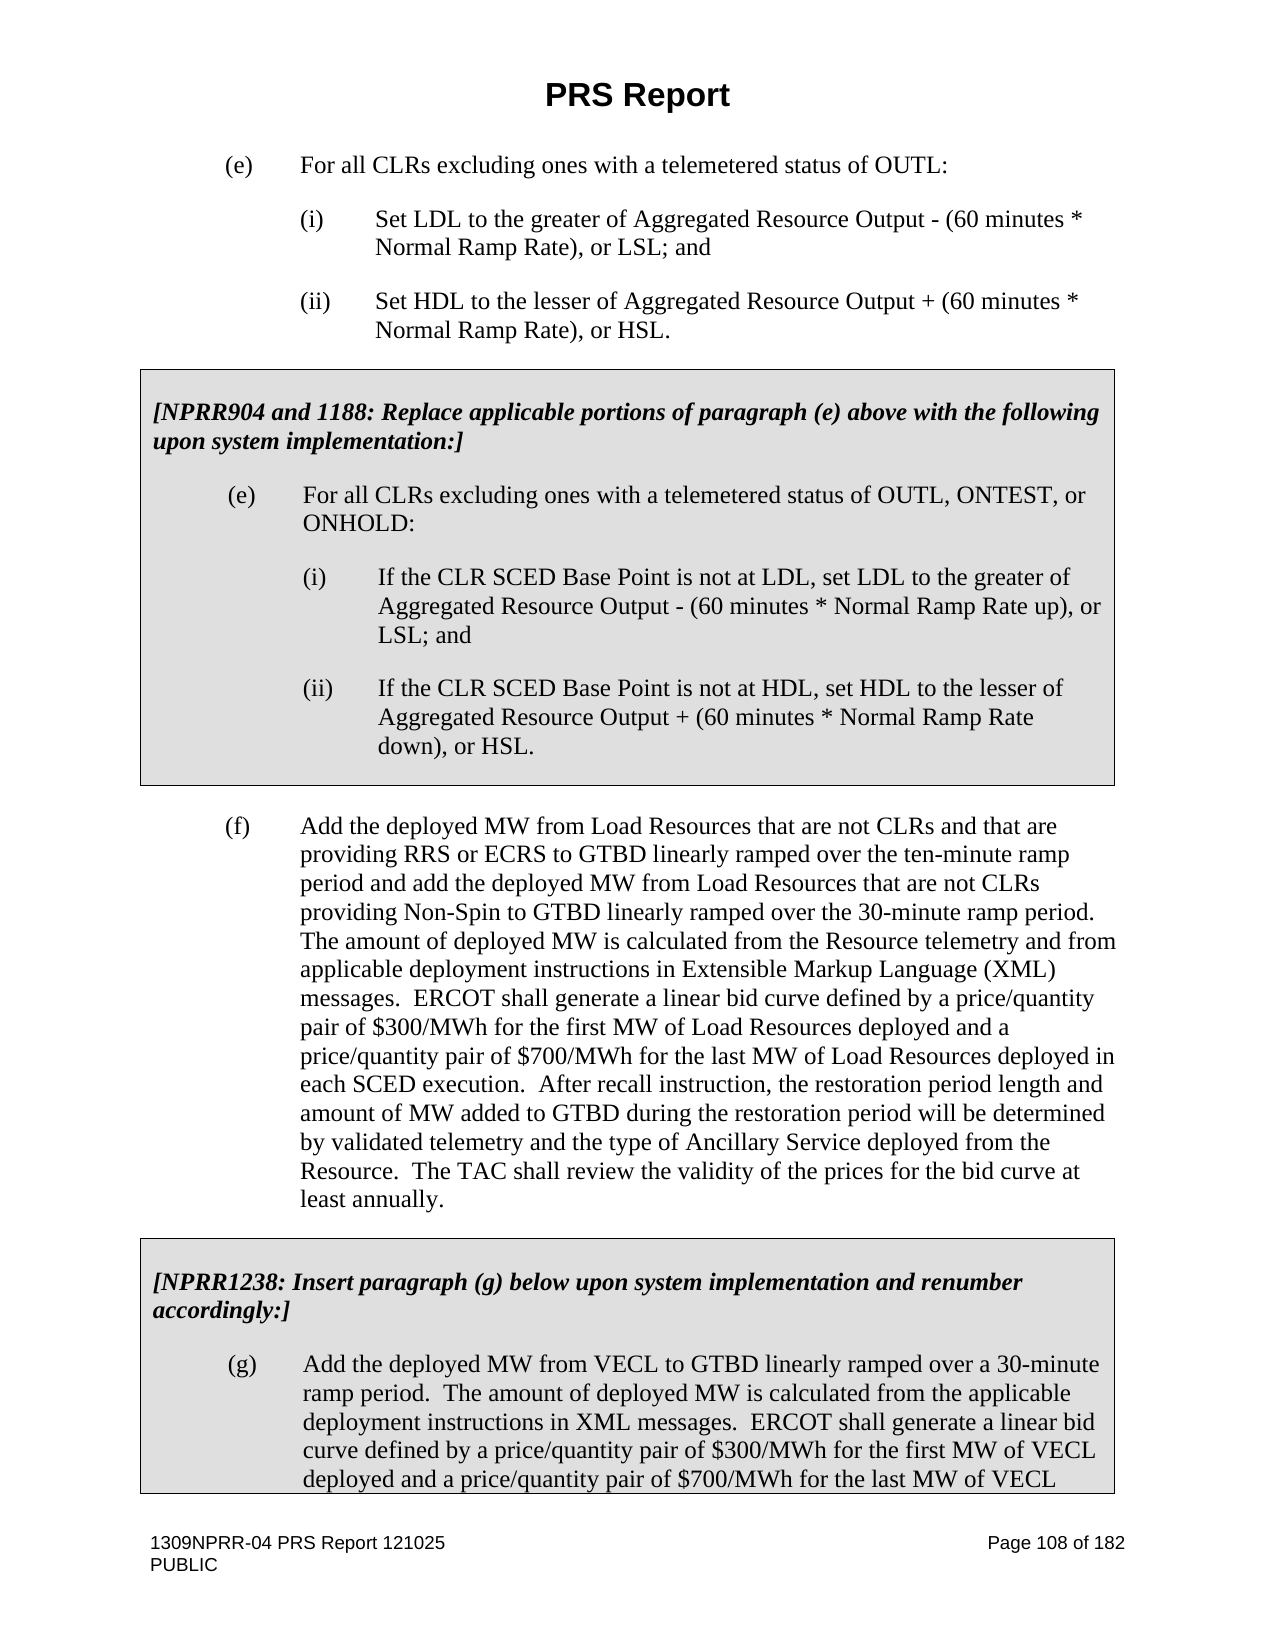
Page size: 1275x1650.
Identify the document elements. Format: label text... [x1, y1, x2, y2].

text (f) Add the deployed MW from Load Resources that are not CLRs and that are providing RRS or ECRS to GTBD linearly ramped over the ten-minute ramp period and add the deployed MW from Load Resources that are not CLRs providing Non-Spin to GTBD linearly ramped over the 30-minute ramp period. The amount of deployed MW is calculated from the Resource telemetry and from applicable deployment instructions in Extensible Markup Language (XML) messages. ERCOT shall generate a linear bid curve defined by a price/quantity pair of $300/MWh for the first MW of Load Resources deployed and a price/quantity pair of $700/MWh for the last MW of Load Resources deployed in each SCED execution. After recall instruction, the restoration period length and amount of MW added to GTBD during the restoration period will be determined by validated telemetry and the type of Ancillary Service deployed from the Resource. The TAC shall review the validity of the prices for the bid curve at least annually. [225, 811, 1125, 1213]
text (i) Set LDL to the greater of Aggregated Resource Output - (60 minutes * Normal Ramp Rate), or LSL; and [300, 204, 1125, 261]
text (ii) Set HDL to the lesser of Aggregated Resource Output + (60 minutes * Normal Ramp Rate), or HSL. [300, 286, 1125, 344]
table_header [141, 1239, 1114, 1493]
text (e) For all CLRs excluding ones with a telemetered status of OUTL: [225, 150, 1125, 179]
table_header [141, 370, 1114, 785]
